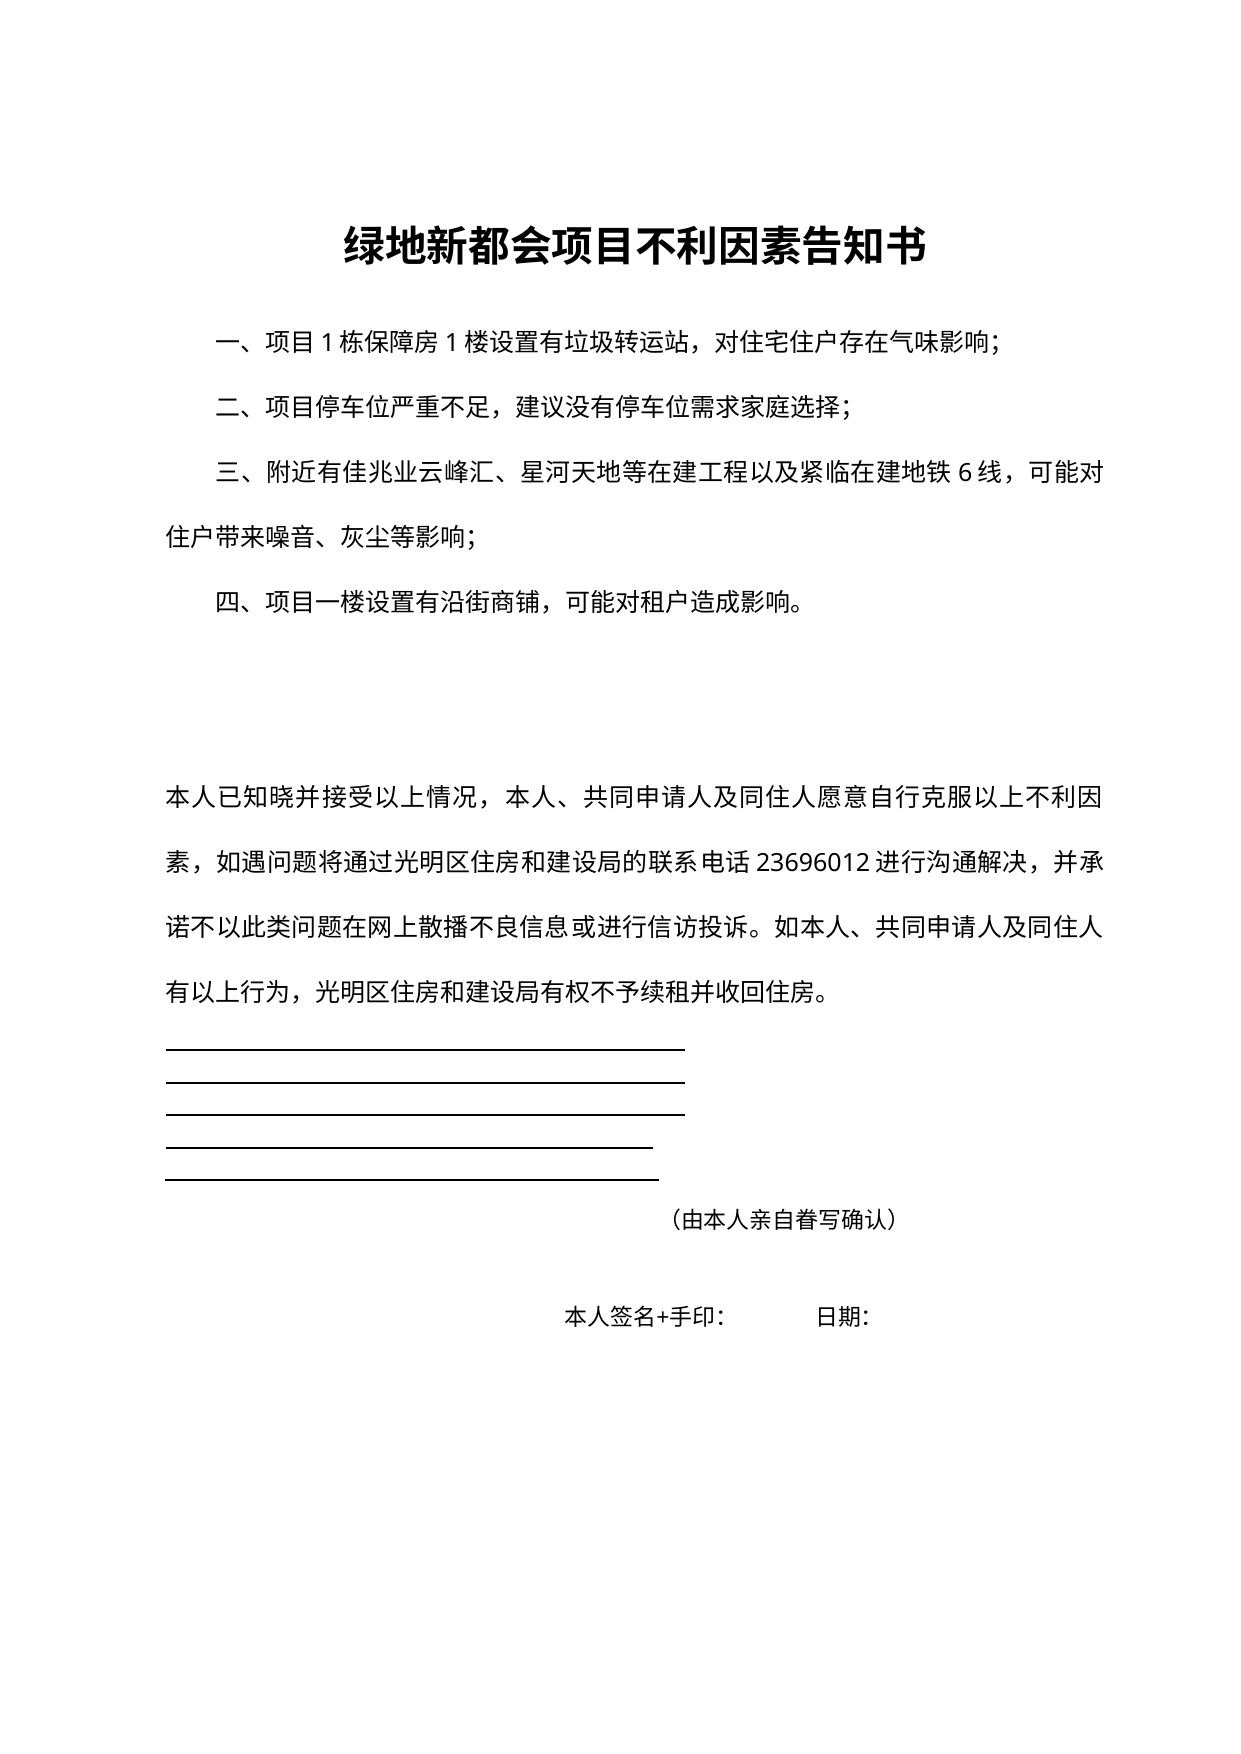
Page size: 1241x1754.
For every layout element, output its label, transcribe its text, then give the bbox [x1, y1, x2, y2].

text 绿地新都会项目不利因素告知书 [165, 211, 1104, 276]
text 三、附近有佳兆业云峰汇、星河天地等在建工程以及紧临在建地铁6线，可能对住户带来噪音、灰尘等影响； [165, 438, 1104, 568]
list 本人已知晓并接受以上情况，本人、共同申请人及同住人愿意自行克服以上不利因素，如遇问题将通过光明区住房和建设局的联系电话23696012进行沟通解决，并承诺不以此类问题在网上散播不良信息或进行信访投诉。如本人、共同申请人及同住人有以上行为，光明区住房和建设局有权不予续租并收回住房。 [165, 763, 1104, 1023]
text 四、项目一楼设置有沿街商铺，可能对租户造成影响。 [165, 568, 1104, 633]
text 二、项目停车位严重不足，建议没有停车位需求家庭选择； [165, 373, 1104, 438]
text 一、项目1栋保障房1楼设置有垃圾转运站，对住宅住户存在气味影响； [165, 308, 1104, 373]
text 本人签名+手印： 日期： [165, 1283, 1104, 1348]
text （由本人亲自眷写确认） [165, 1186, 1104, 1251]
